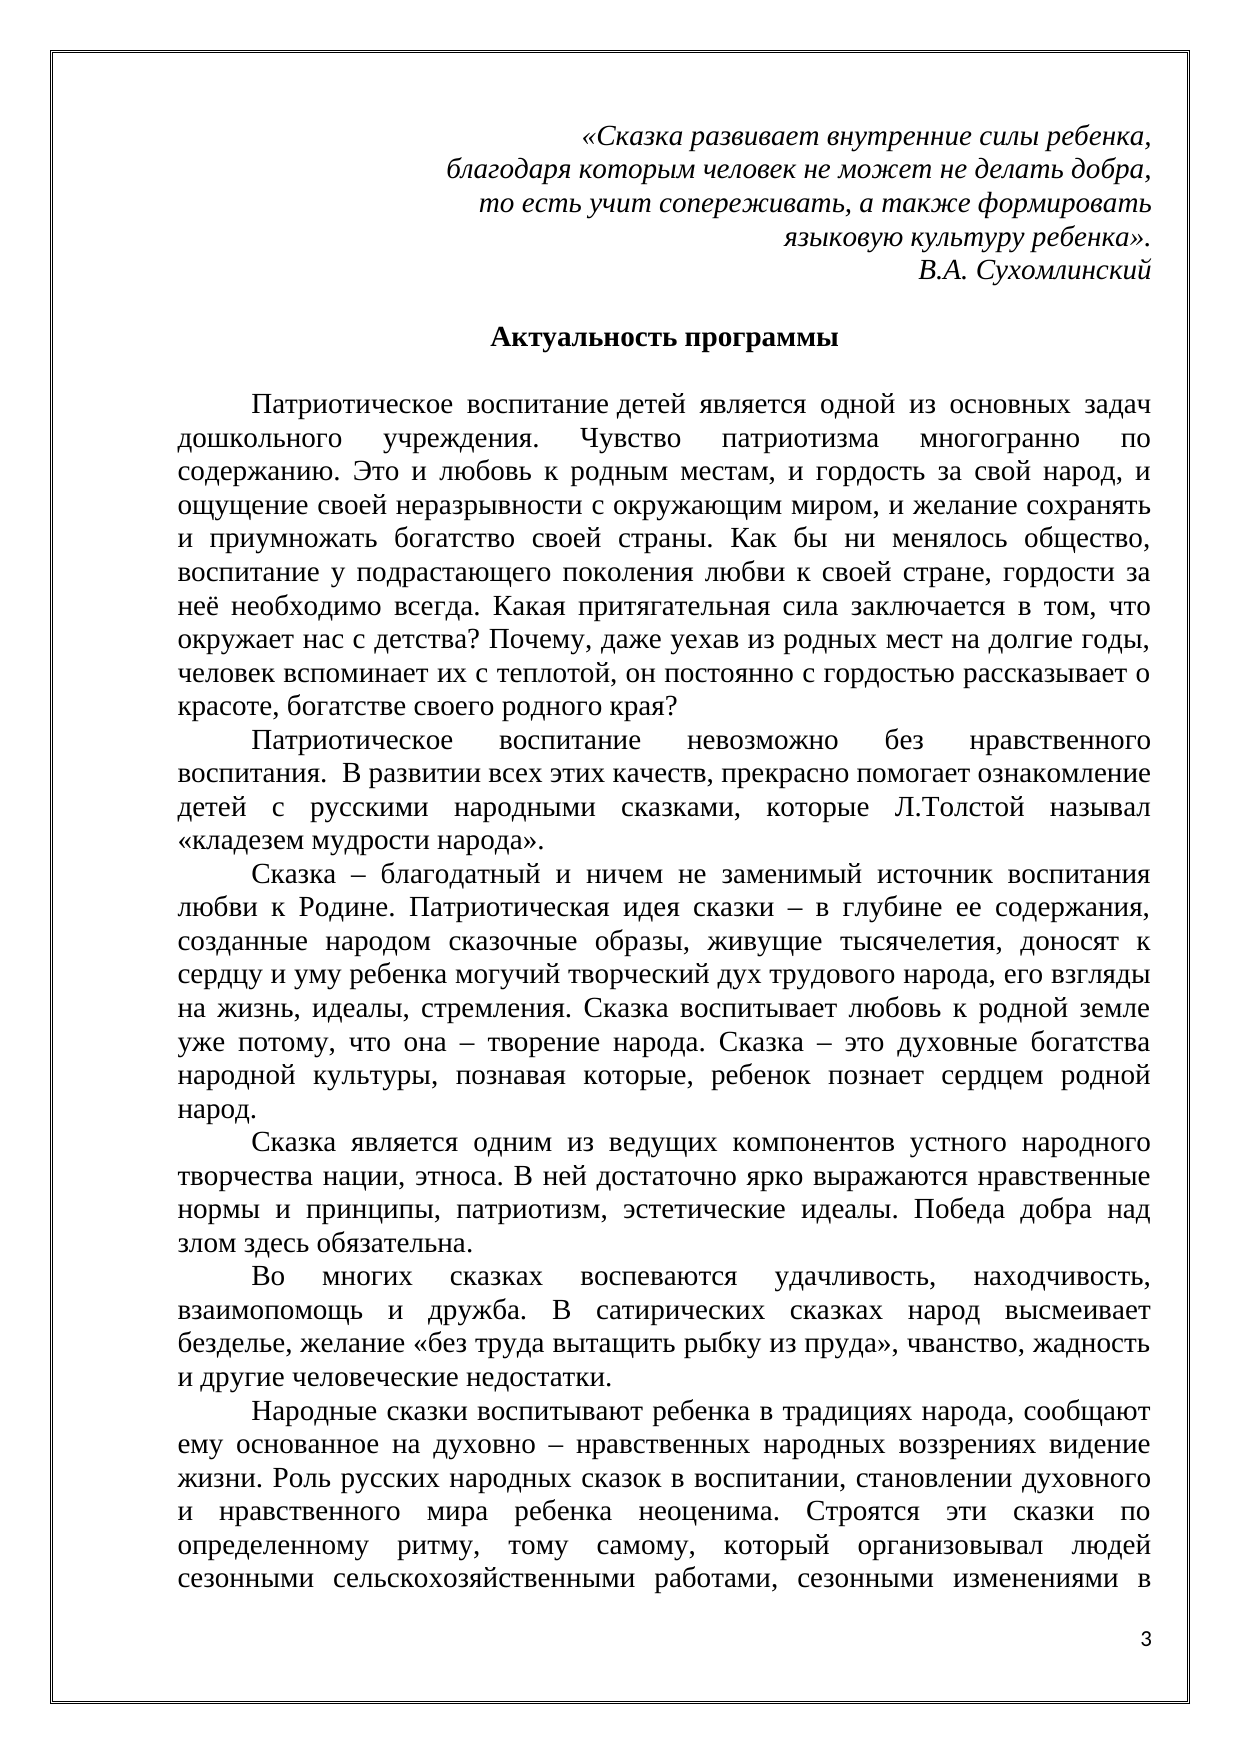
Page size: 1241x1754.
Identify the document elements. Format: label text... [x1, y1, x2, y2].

text Актуальность программы [177, 319, 1152, 353]
text языковую культуру ребенка». [177, 219, 1152, 252]
text то есть учит сопереживать, а также формировать [177, 185, 1152, 219]
text благодаря которым человек не может не делать добра, [177, 152, 1152, 185]
text Сказка – благодатный и ничем не заменимый источник воспитания любви к Родине. Патриотическая идея сказки – в глубине ее содержания, созданные народом сказочные образы, живущие тысячелетия, доносят к сердцу и уму ребенка могучий творческий дух трудового народа, его взгляды на жизнь, идеалы, стремления. Сказка воспитывает любовь к родной земле уже потому, что она – творение народа. Сказка – это духовные богатства народной культуры, познавая которые, ребенок познает сердцем родной народ. [177, 856, 1152, 1124]
text В.А. Сухомлинский [177, 252, 1152, 286]
text Во многих сказках воспеваются удачливость, находчивость, взаимопомощь и дружба. В сатирических сказках народ высмеивает безделье, желание «без труда вытащить рыбку из пруда», чванство, жадность и другие человеческие недостатки. [177, 1258, 1152, 1393]
text Сказка является одним из ведущих компонентов устного народного творчества нации, этноса. В ней достаточно ярко выражаются нравственные нормы и принципы, патриотизм, эстетические идеалы. Победа добра над злом здесь обязательна. [177, 1124, 1152, 1258]
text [177, 1393, 1152, 1594]
text Патриотическое воспитание невозможно без нравственного воспитания. В развитии всех этих качеств, прекрасно помогает ознакомление детей с русскими народными сказками, которые Л.Толстой называл «кладезем мудрости народа». [177, 722, 1152, 856]
text Патриотическое воспитание детей является одной из основных задач дошкольного учреждения. Чувство патриотизма многогранно по содержанию. Это и любовь к родным местам, и гордость за свой народ, и ощущение своей неразрывности с окружающим миром, и желание сохранять и приумножать богатство своей страны. Как бы ни менялось общество, воспитание у подрастающего поколения любви к своей стране, гордости за неё необходимо всегда. Какая притягательная сила заключается в том, что окружает нас с детства? Почему, даже уехав из родных мест на долгие годы, человек вспоминает их с теплотой, он постоянно с гордостью рассказывает о красоте, богатстве своего родного края? [177, 386, 1152, 722]
text «Сказка развивает внутренние силы ребенка, [177, 118, 1152, 152]
